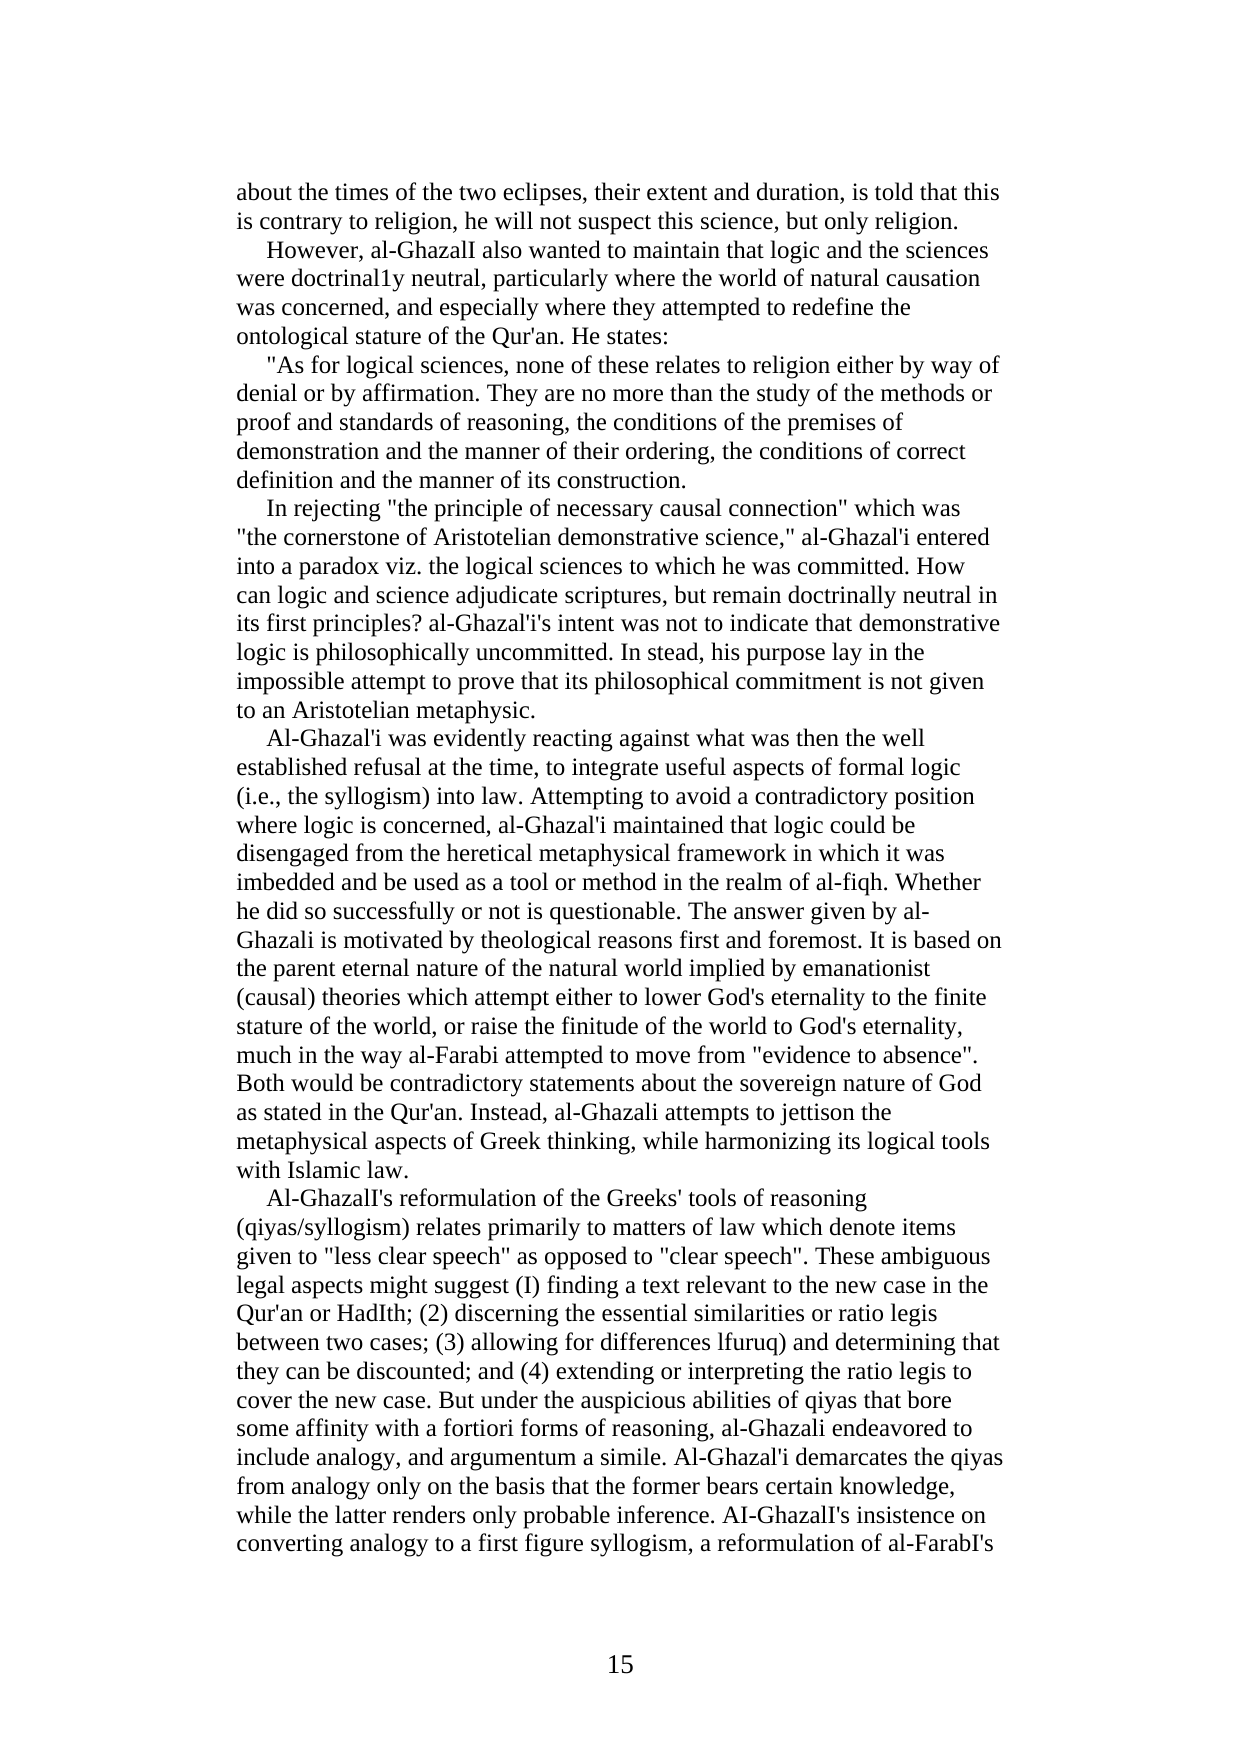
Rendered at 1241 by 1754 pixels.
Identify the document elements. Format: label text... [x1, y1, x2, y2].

text "As for logical sciences, none of these relates to religion either by way of denial or by affirmation. They are no more than the study of the methods or proof and standards of reasoning, the conditions of the premises of demonstration and the manner of their ordering, the conditions of correct definition and the manner of its construction. [236, 350, 1004, 493]
text about the times of the two eclipses, their extent and duration, is told that this is contrary to religion, he will not suspect this science, but only religion. [236, 177, 1004, 235]
text Al-GhazalI's reformulation of the Greeks' tools of reasoning (qiyas/syllogism) relates primarily to matters of law which denote items given to "less clear speech" as opposed to "clear speech". These ambiguous legal aspects might suggest (I) finding a text relevant to the new case in the Qur'an or HadIth; (2) discerning the essential similarities or ratio legis between two cases; (3) allowing for differences lfuruq) and determining that they can be discounted; and (4) extending or interpreting the ratio legis to cover the new case. But under the auspicious abilities of qiyas that bore some affinity with a fortiori forms of reasoning, al-Ghazali endeavored to include analogy, and argumentum a simile. Al-Ghazal'i demarcates the qiyas from analogy only on the basis that the former bears certain knowledge, while the latter renders only probable inference. AI-GhazalI's insistence on converting analogy to a first figure syllogism, a reformulation of al-FarabI's [236, 1183, 1004, 1557]
text However, al-GhazalI also wanted to maintain that logic and the sciences were doctrinal1y neutral, particularly where the world of natural causation was concerned, and especially where they attempted to redefine the ontological stature of the Qur'an. He states: [236, 235, 1004, 350]
text Al-Ghazal'i was evidently reacting against what was then the well established refusal at the time, to integrate useful aspects of formal logic (i.e., the syllogism) into law. Attempting to avoid a contradictory position where logic is concerned, al-Ghazal'i maintained that logic could be disengaged from the heretical metaphysical framework in which it was imbedded and be used as a tool or method in the realm of al-fiqh. Whether he did so successfully or not is questionable. The answer given by al-Ghazali is motivated by theological reasons first and foremost. It is based on the parent eternal nature of the natural world implied by emanationist (causal) theories which attempt either to lower God's eternality to the finite stature of the world, or raise the finitude of the world to God's eternality, much in the way al-Farabi attempted to move from "evidence to absence". Both would be contradictory statements about the sovereign nature of God as stated in the Qur'an. Instead, al-Ghazali attempts to jettison the metaphysical aspects of Greek thinking, while harmonizing its logical tools with Islamic law. [236, 723, 1004, 1183]
text In rejecting "the principle of necessary causal connection" which was "the cornerstone of Aristotelian demonstrative science," al-Ghazal'i entered into a paradox viz. the logical sciences to which he was committed. How can logic and science adjudicate scriptures, but remain doctrinally neutral in its first principles? al-Ghazal'i's intent was not to indicate that demonstrative logic is philosophically uncommitted. In stead, his purpose lay in the impossible attempt to prove that its philosophical commitment is not given to an Aristotelian metaphysic. [236, 493, 1004, 723]
